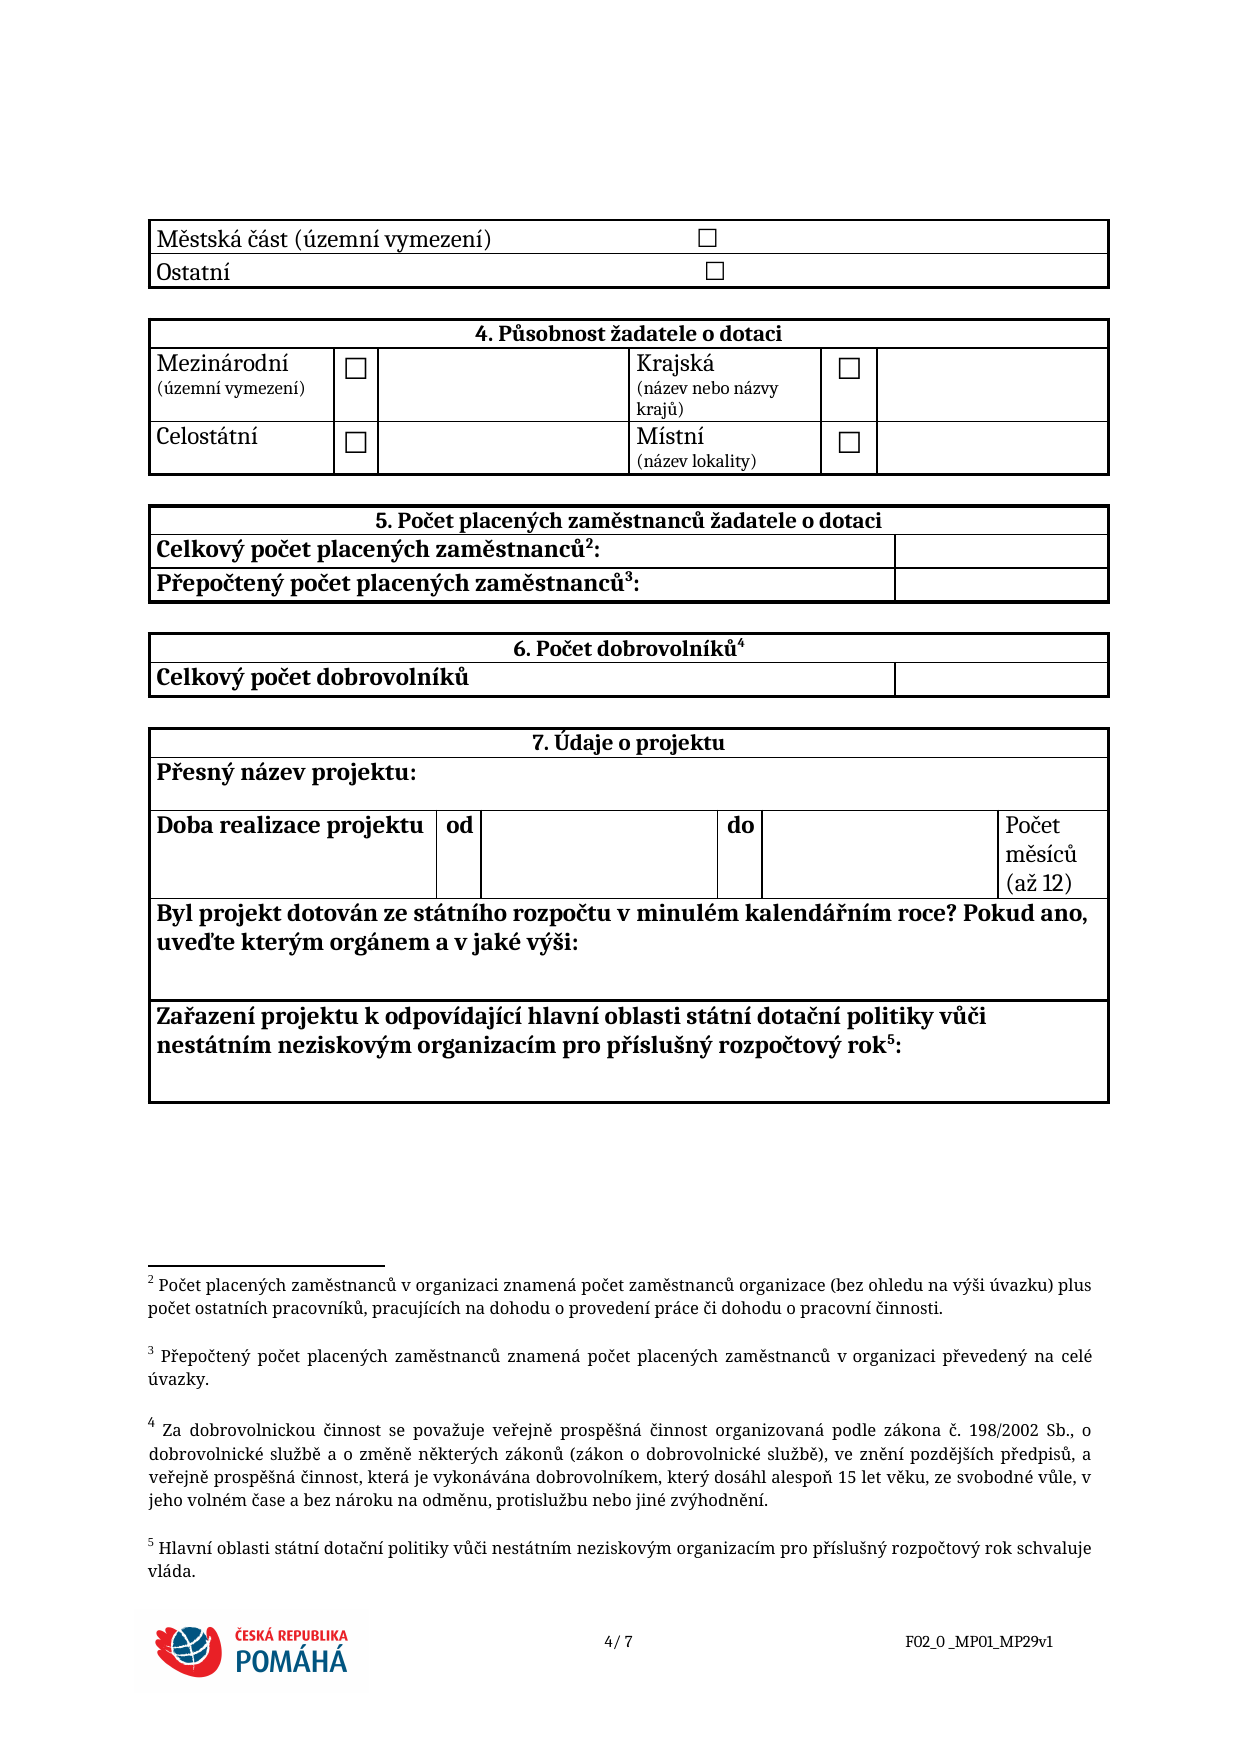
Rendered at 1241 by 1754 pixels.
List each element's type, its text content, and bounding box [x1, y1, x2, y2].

table_header 6. Počet dobrovolníků [151, 635, 1107, 662]
table_cell [878, 349, 1107, 421]
table_cell [482, 811, 717, 897]
table_header 7. Údaje o projektu [151, 730, 1107, 756]
table_cell [896, 569, 1107, 600]
table_cell Celkový počet dobrovolníků [151, 663, 894, 695]
table_cell [822, 349, 876, 421]
table_cell od [437, 811, 480, 897]
table_cell [878, 422, 1107, 472]
table_cell Zařazení projektu k odpovídající hlavní oblasti státní dotační politiky vůči nestátním neziskovým organizacím pro příslušný rozpočtový rok: [151, 1002, 1107, 1101]
table_cell Přepočtený počet placených zaměstnanců: [151, 569, 894, 600]
table_cell Počet měsíců (až 12) [999, 811, 1107, 897]
table_cell [896, 663, 1107, 695]
table_cell Přesný název projektu: [151, 758, 1107, 809]
table_cell [379, 349, 628, 421]
table_cell Ostatní [151, 254, 1107, 286]
table_cell Celkový počet placených zaměstnanců: [151, 535, 894, 567]
table_cell Celostátní [151, 422, 333, 472]
table_cell [822, 422, 876, 472]
table_cell [335, 422, 377, 472]
table_header 5. Počet placených zaměstnanců žadatele o dotaci [151, 508, 1107, 534]
table_cell [896, 535, 1107, 567]
table_cell [335, 349, 377, 421]
table_cell Doba realizace projektu [151, 811, 436, 897]
table_cell Byl projekt dotován ze státního rozpočtu v minulém kalendářním roce? Pokud ano, uveďte kterým orgánem a v jaké výši: [151, 899, 1107, 999]
table_cell Místní (název lokality) [630, 422, 820, 472]
table_cell Mezinárodní (územní vymezení) [151, 349, 333, 421]
picture [134, 1609, 369, 1693]
table_cell do [718, 811, 761, 897]
table_header 4. Působnost žadatele o dotaci [151, 321, 1107, 347]
table_cell [379, 422, 628, 472]
table_cell Krajská (název nebo názvy krajů) [630, 349, 820, 421]
table_cell Městská část (územní vymezení) [151, 221, 1107, 252]
table_cell [763, 811, 997, 897]
